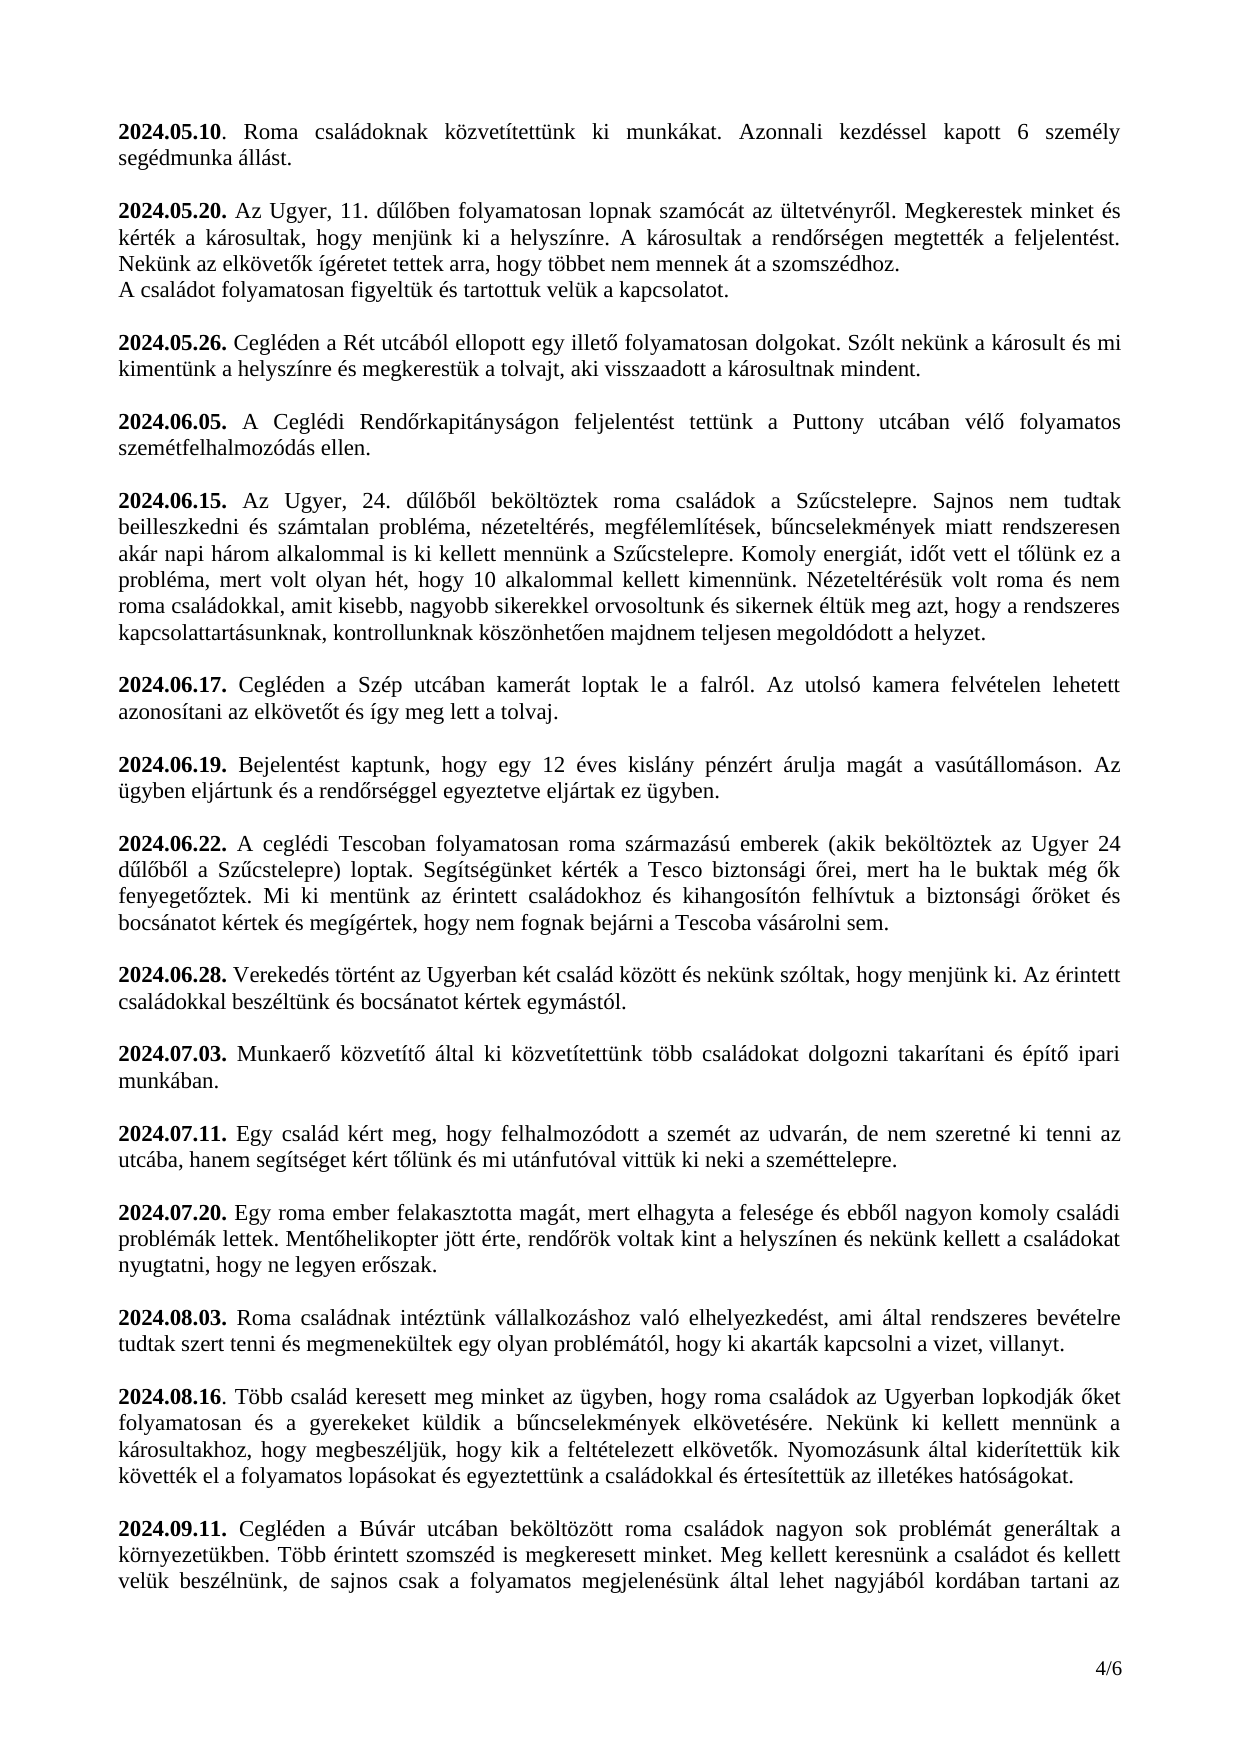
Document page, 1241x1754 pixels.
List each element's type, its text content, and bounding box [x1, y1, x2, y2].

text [118, 1515, 1122, 1594]
text 2024.07.03. Munkaerő közvetítő által ki közvetítettünk több családokat dolgozni takarítani és építő ipari munkában. [118, 1041, 1122, 1093]
text 2024.08.03. Roma családnak intéztünk vállalkozáshoz való elhelyezkedést, ami által rendszeres bevételre tudtak szert tenni és megmenekültek egy olyan problémától, hogy ki akarták kapcsolni a vizet, villanyt. [118, 1304, 1122, 1357]
text 2024.05.10. Roma családoknak közvetítettünk ki munkákat. Azonnali kezdéssel kapott 6 személy segédmunka állást. [118, 118, 1122, 171]
text 2024.06.17. Cegléden a Szép utcában kamerát loptak le a falról. Az utolsó kamera felvételen lehetett azonosítani az elkövetőt és így meg lett a tolvaj. [118, 672, 1122, 724]
text 2024.08.16. Több család keresett meg minket az ügyben, hogy roma családok az Ugyerban lopkodják őket folyamatosan és a gyerekeket küldik a bűncselekmények elkövetésére. Nekünk ki kellett mennünk a károsultakhoz, hogy megbeszéljük, hogy kik a feltételezett elkövetők. Nyomozásunk által kiderítettük kik követték el a folyamatos lopásokat és egyeztettünk a családokkal és értesítettük az illetékes hatóságokat. [118, 1383, 1122, 1488]
text 2024.05.26. Cegléden a Rét utcából ellopott egy illető folyamatosan dolgokat. Szólt nekünk a károsult és mi kimentünk a helyszínre és megkerestük a tolvajt, aki visszaadott a károsultnak mindent. [118, 329, 1122, 382]
text A családot folyamatosan figyeltük és tartottuk velük a kapcsolatot. [118, 276, 1122, 303]
text 2024.06.05. A Ceglédi Rendőrkapitányságon feljelentést tettünk a Puttony utcában vélő folyamatos szemétfelhalmozódás ellen. [118, 408, 1122, 461]
text 2024.06.19. Bejelentést kaptunk, hogy egy 12 éves kislány pénzért árulja magát a vasútállomáson. Az ügyben eljártunk és a rendőrséggel egyeztetve eljártak ez ügyben. [118, 751, 1122, 803]
text 2024.07.20. Egy roma ember felakasztotta magát, mert elhagyta a felesége és ebből nagyon komoly családi problémák lettek. Mentőhelikopter jött érte, rendőrök voltak kint a helyszínen és nekünk kellett a családokat nyugtatni, hogy ne legyen erőszak. [118, 1199, 1122, 1278]
text 2024.07.11. Egy család kért meg, hogy felhalmozódott a szemét az udvarán, de nem szeretné ki tenni az utcába, hanem segítséget kért tőlünk és mi utánfutóval vittük ki neki a szeméttelepre. [118, 1119, 1122, 1172]
text 2024.05.20. Az Ugyer, 11. dűlőben folyamatosan lopnak szamócát az ültetvényről. Megkerestek minket és kérték a károsultak, hogy menjünk ki a helyszínre. A károsultak a rendőrségen megtették a feljelentést. Nekünk az elkövetők ígéretet tettek arra, hogy többet nem mennek át a szomszédhoz. [118, 197, 1122, 276]
text 2024.06.28. Verekedés történt az Ugyerban két család között és nekünk szóltak, hogy menjünk ki. Az érintett családokkal beszéltünk és bocsánatot kértek egymástól. [118, 961, 1122, 1014]
text 2024.06.15. Az Ugyer, 24. dűlőből beköltöztek roma családok a Szűcstelepre. Sajnos nem tudtak beilleszkedni és számtalan probléma, nézeteltérés, megfélemlítések, bűncselekmények miatt rendszeresen akár napi három alkalommal is ki kellett mennünk a Szűcstelepre. Komoly energiát, időt vett el tőlünk ez a probléma, mert volt olyan hét, hogy 10 alkalommal kellett kimennünk. Nézeteltérésük volt roma és nem roma családokkal, amit kisebb, nagyobb sikerekkel orvosoltunk és sikernek éltük meg azt, hogy a rendszeres kapcsolattartásunknak, kontrollunknak köszönhetően majdnem teljesen megoldódott a helyzet. [118, 487, 1122, 645]
text 2024.06.22. A ceglédi Tescoban folyamatosan roma származású emberek (akik beköltöztek az Ugyer 24 dűlőből a Szűcstelepre) loptak. Segítségünket kérték a Tesco biztonsági őrei, mert ha le buktak még ők fenyegetőztek. Mi ki mentünk az érintett családokhoz és kihangosítón felhívtuk a biztonsági őröket és bocsánatot kértek és megígértek, hogy nem fognak bejárni a Tescoba vásárolni sem. [118, 830, 1122, 935]
